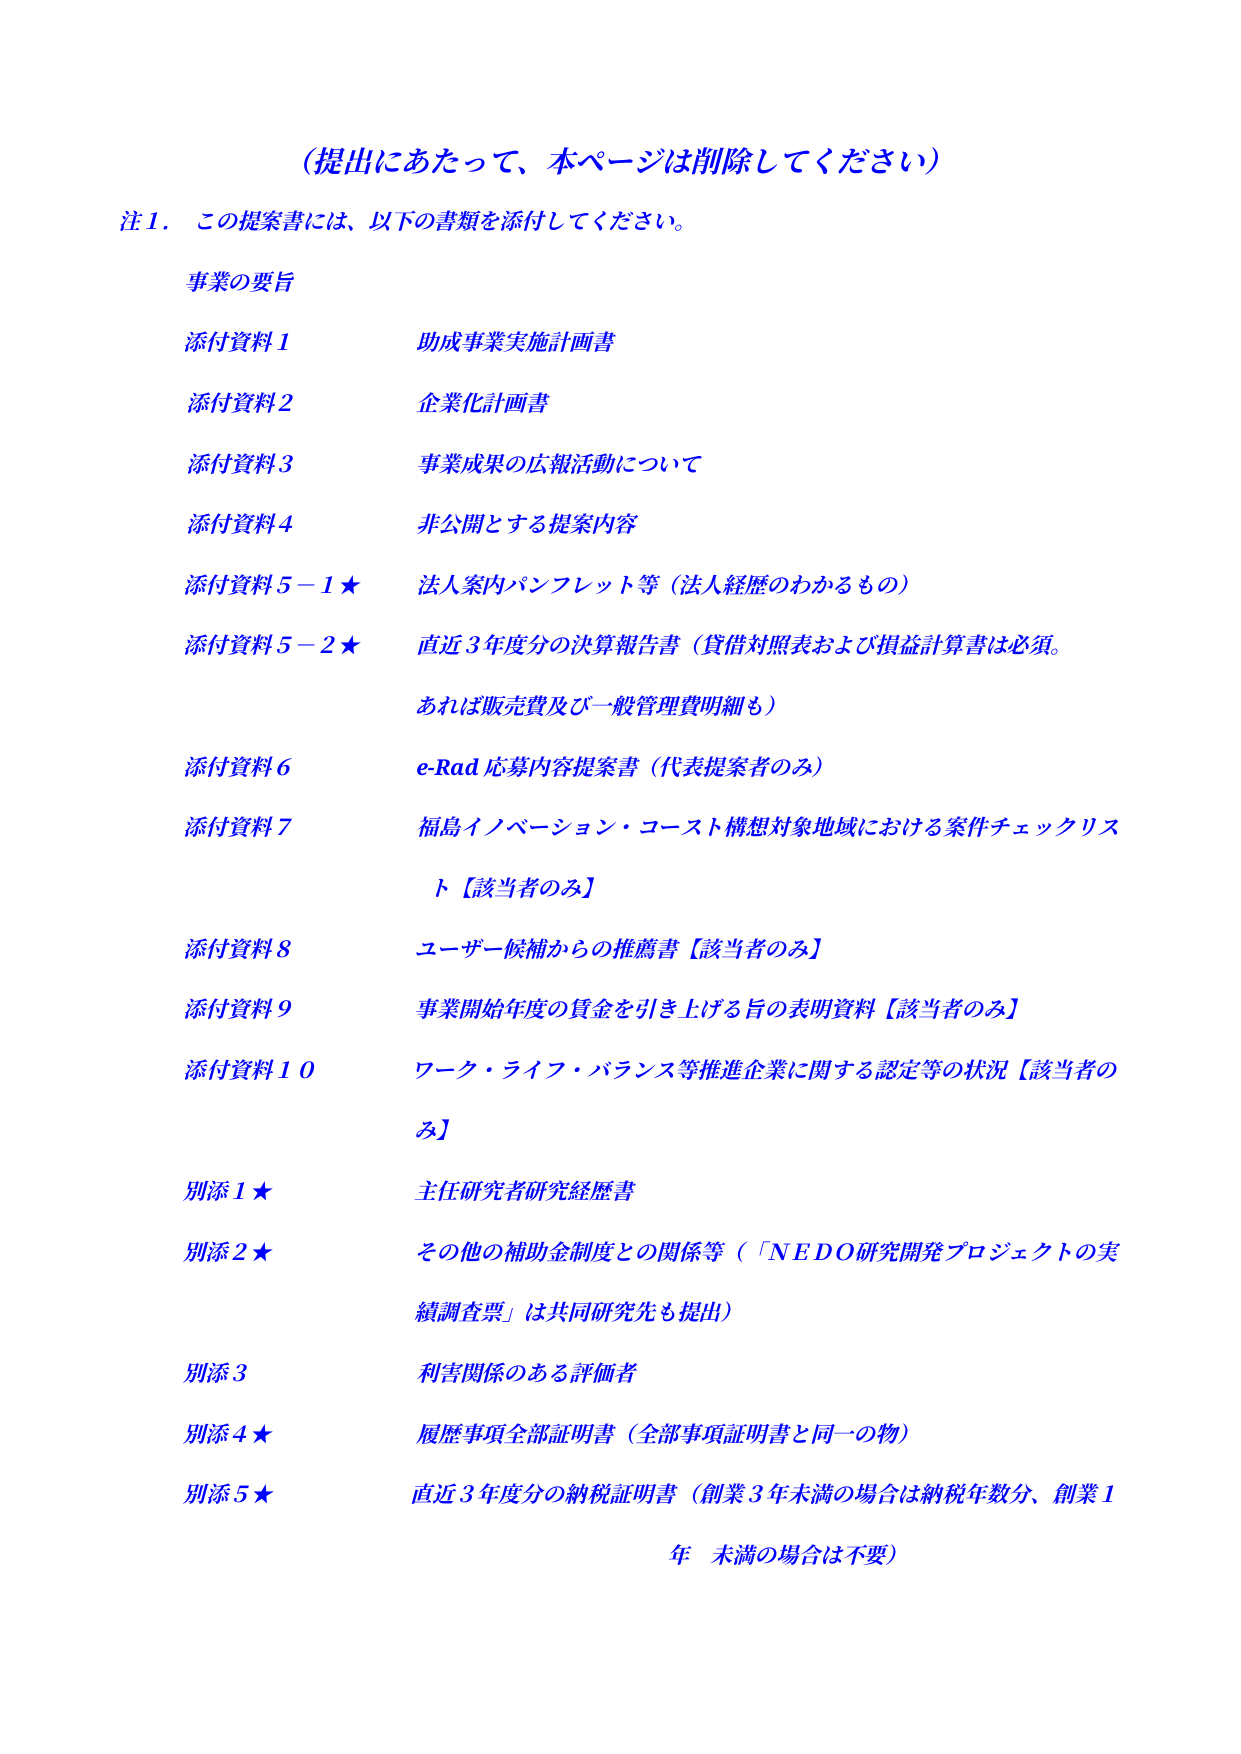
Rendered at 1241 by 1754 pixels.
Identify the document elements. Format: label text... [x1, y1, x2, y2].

text 添付資料１０ ワーク・ライフ・バランス等推進企業に関する認定等の状況【該当者のみ】 [184, 1038, 1122, 1160]
text 添付資料８ ユーザー候補からの推薦書【該当者のみ】 [184, 917, 1122, 978]
text 添付資料７ 福島イノベーション・コースト構想対象地域における案件チェックリスト【該当者のみ】 [184, 796, 1122, 917]
list この提案書には、以下の書類を添付してください。 [118, 190, 1122, 250]
text 事業の要旨 [118, 250, 1122, 311]
text （提出にあたって、本ページは削除してください） [118, 129, 1122, 190]
text 添付資料４ 非公開とする提案内容 [186, 493, 1122, 553]
text 添付資料５－１★ 法人案内パンフレット等（法人経歴のわかるもの） [184, 553, 1122, 614]
text 別添４★ 履歴事項全部証明書（全部事項証明書と同一の物） [184, 1402, 1122, 1463]
text 添付資料５－２★ 直近３年度分の決算報告書（貸借対照表および損益計算書は必須。 [184, 614, 1122, 675]
text 添付資料３ 事業成果の広報活動について [186, 432, 1122, 493]
text 別添２★ その他の補助金制度との関係等（「ＮＥＤＯ研究開発プロジェクトの実績調査票」は共同研究先も提出） [184, 1220, 1122, 1342]
text 別添３ 利害関係のある評価者 [184, 1342, 1122, 1402]
text 添付資料１ 助成事業実施計画書 [184, 311, 1122, 372]
text 添付資料９ 事業開始年度の賃金を引き上げる旨の表明資料【該当者のみ】 [184, 978, 1122, 1038]
text 別添１★ 主任研究者研究経歴書 [184, 1160, 1122, 1220]
text 添付資料２ 企業化計画書 [186, 372, 1122, 432]
text 添付資料６ e-Rad応募内容提案書（代表提案者のみ） [184, 735, 1122, 796]
text あれば販売費及び一般管理費明細も） [184, 675, 1122, 735]
text 別添５★ 直近３年度分の納税証明書（創業３年未満の場合は納税年数分、創業１年 未満の場合は不要） [184, 1463, 1122, 1584]
